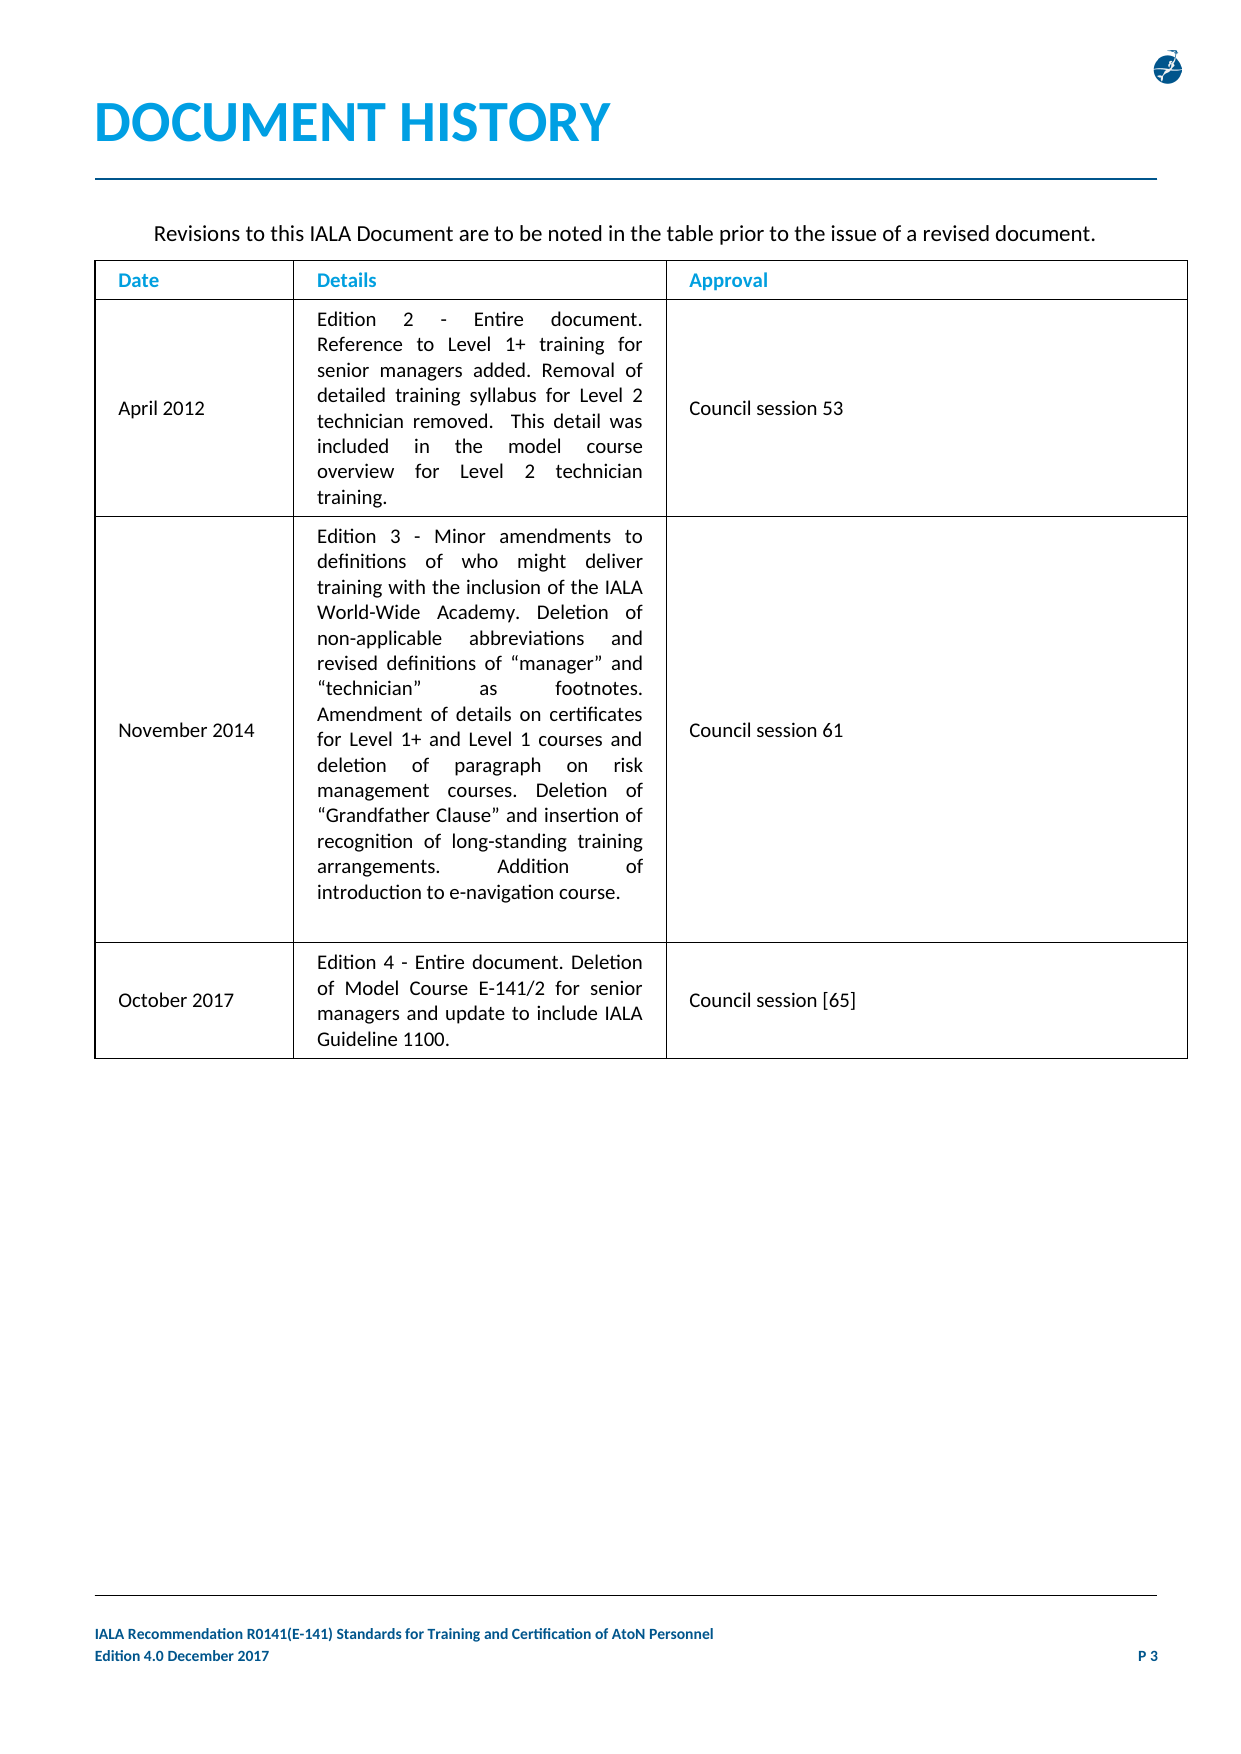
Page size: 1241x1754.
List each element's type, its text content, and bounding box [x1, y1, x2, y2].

table_header Date [96, 261, 293, 299]
table_cell Council session [65] [667, 943, 1187, 1057]
table_cell Edition 2 - Entire document. Reference to Level 1+ training for senior managers added. Removal of detailed training syllabus for Level 2 technician removed. This detail was included in the model course overview for Level 2 technician training. [294, 300, 666, 516]
table_cell Council session 61 [667, 517, 1187, 942]
text Revisions to this IALA Document are to be noted in the table prior to the issue of a revised document. [153, 219, 1157, 247]
table_cell April 2012 [96, 300, 293, 516]
picture [1122, 0, 1241, 119]
table_cell October 2017 [96, 943, 293, 1057]
table_header Approval [667, 261, 1187, 299]
table_cell November 2014 [96, 517, 293, 942]
table_cell Edition 4 - Entire document. Deletion of Model Course E-141/2 for senior managers and update to include IALA Guideline 1100. [294, 943, 666, 1057]
table_header Details [294, 261, 666, 299]
table_cell Edition 3 - Minor amendments to definitions of who might deliver training with the inclusion of the IALA World-Wide Academy. Deletion of non-applicable abbreviations and revised definitions of “manager” and “technician” as footnotes. Amendment of details on certificates for Level 1+ and Level 1 courses and deletion of paragraph on risk management courses. Deletion of “Grandfather Clause” and insertion of recognition of long-standing training arrangements. Addition of introduction to e-navigation course. [294, 517, 666, 942]
table_cell Council session 53 [667, 300, 1187, 516]
